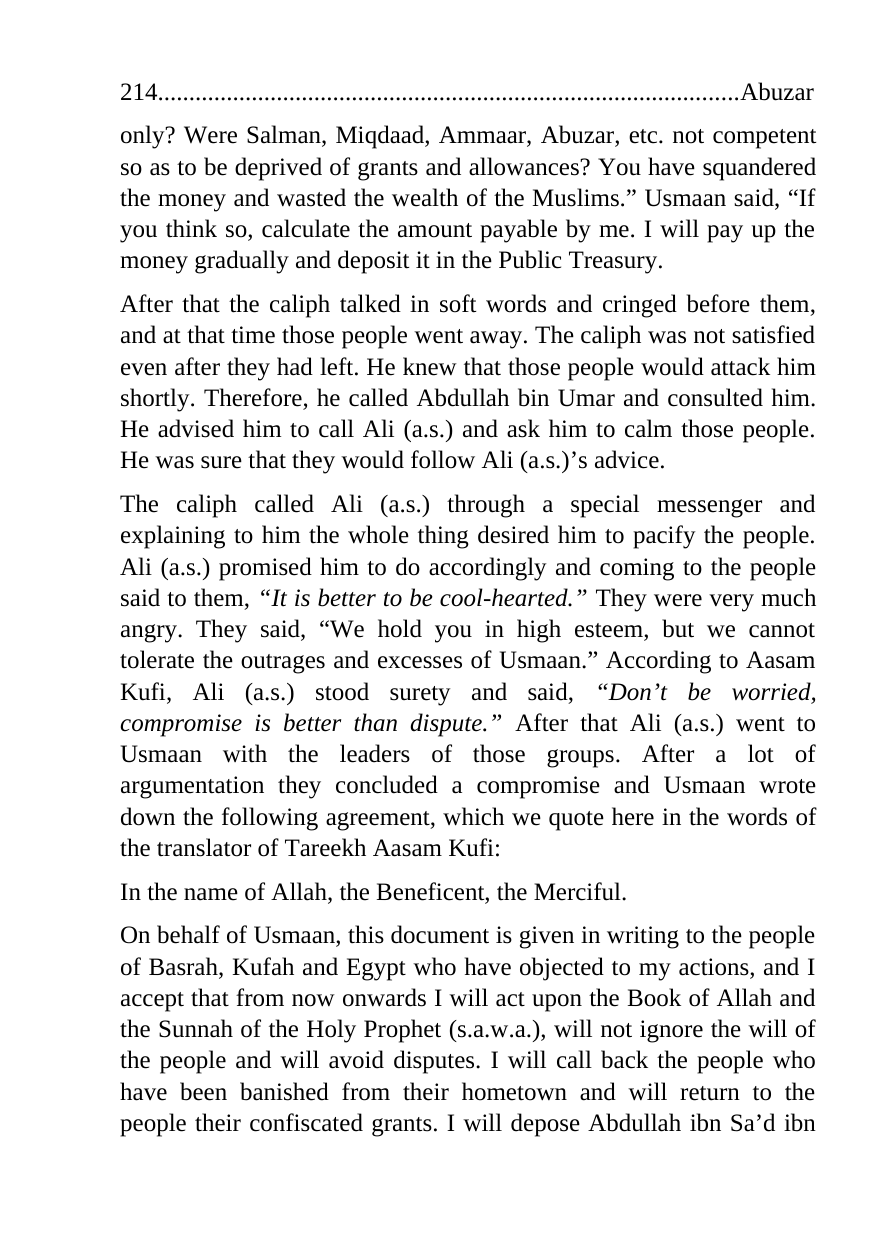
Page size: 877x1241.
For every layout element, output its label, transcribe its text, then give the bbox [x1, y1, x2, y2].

text The caliph called Ali (a.s.) through a special messenger and explaining to him the whole thing desired him to pacify the people. Ali (a.s.) promised him to do accordingly and coming to the people said to them, “It is better to be cool-hearted.” They were very much angry. They said, “We hold you in high esteem, but we cannot tolerate the outrages and excesses of Usmaan.” According to Aasam Kufi, Ali (a.s.) stood surety and said, “Don’t be worried, compromise is better than dispute.” After that Ali (a.s.) went to Usmaan with the leaders of those groups. After a lot of argumentation they concluded a compromise and Usmaan wrote down the following agreement, which we quote here in the words of the translator of Tareekh Aasam Kufi: [120, 487, 817, 862]
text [120, 119, 817, 275]
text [120, 919, 817, 1137]
text In the name of Allah, the Beneficent, the Merciful. [120, 875, 817, 906]
text After that the caliph talked in soft words and cringed before them, and at that time those people went away. The caliph was not satisfied even after they had left. He knew that those people would attack him shortly. Therefore, he called Abdullah bin Umar and consulted him. He advised him to call Ali (a.s.) and ask him to calm those people. He was sure that they would follow Ali (a.s.)’s advice. [120, 287, 817, 475]
